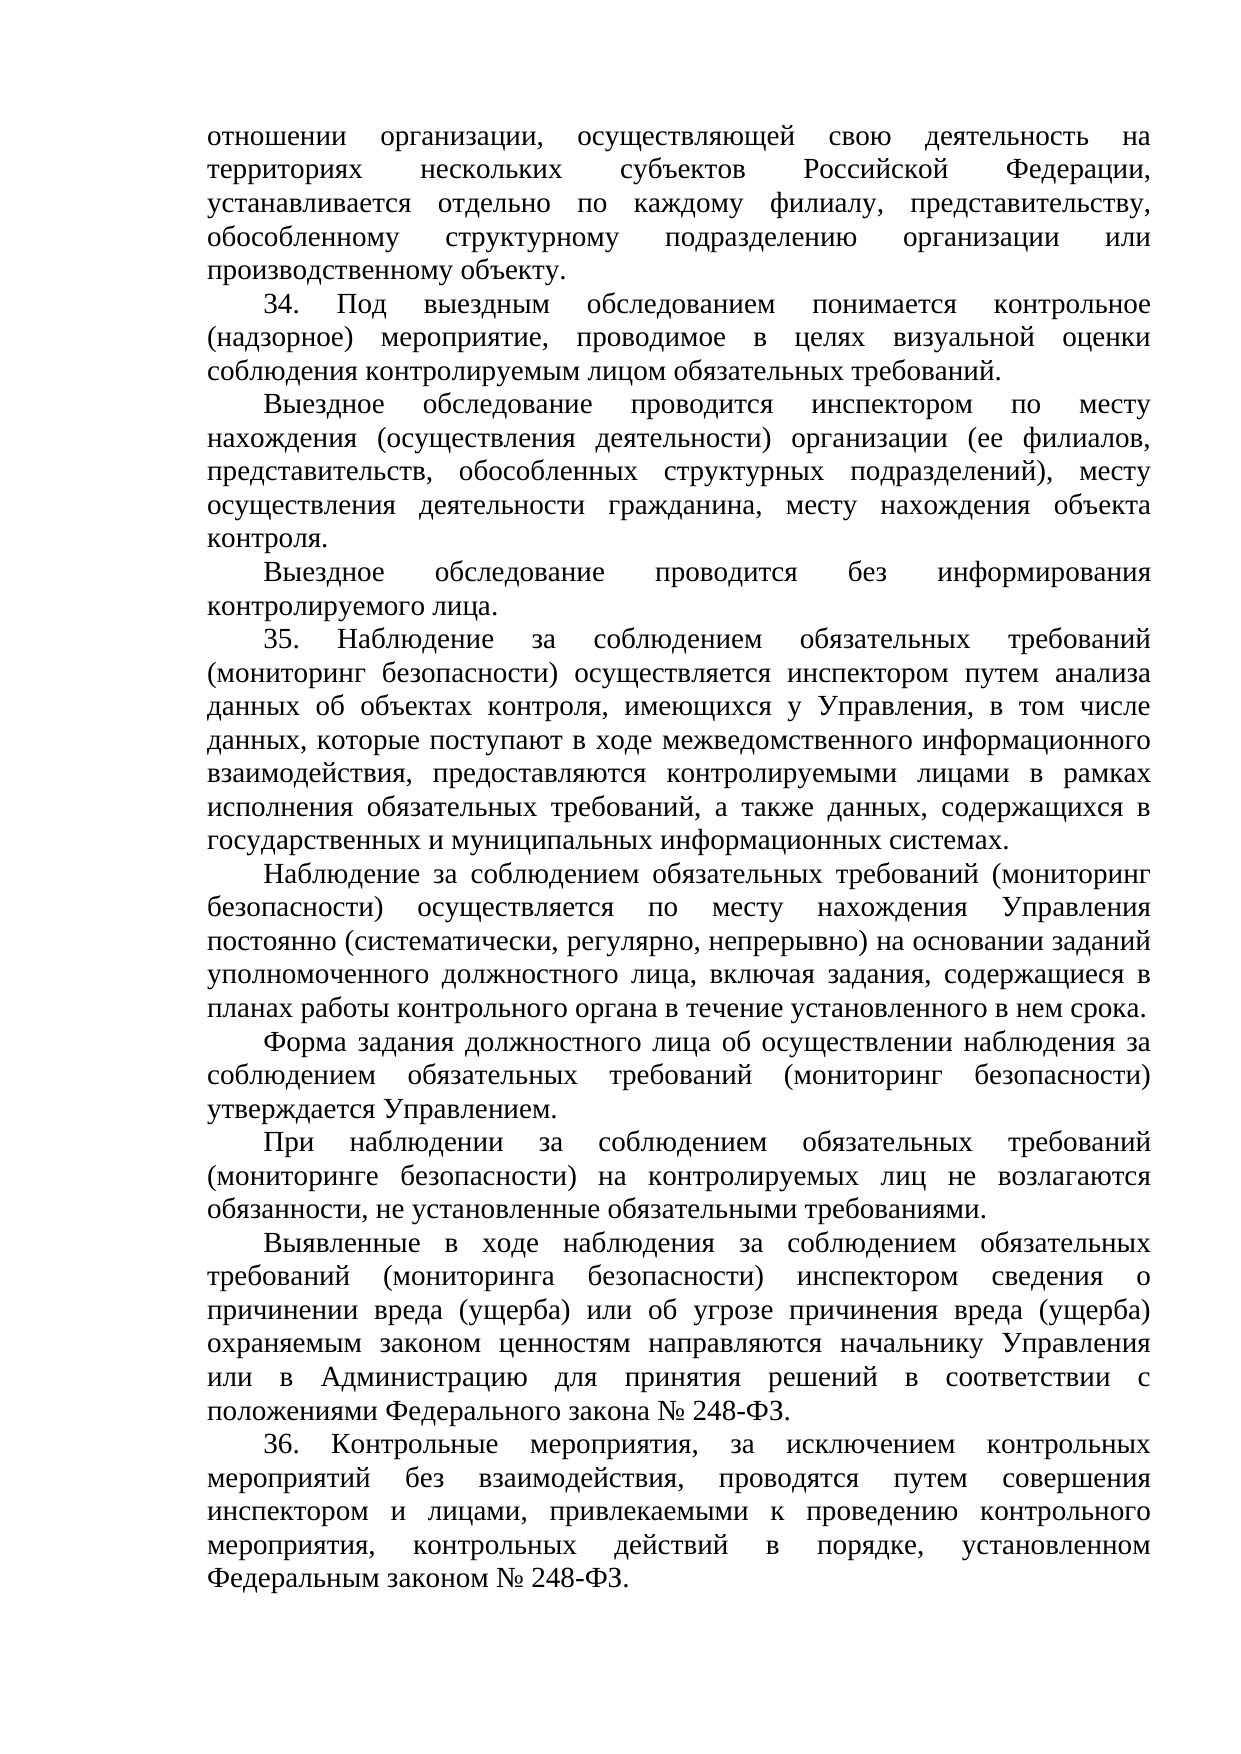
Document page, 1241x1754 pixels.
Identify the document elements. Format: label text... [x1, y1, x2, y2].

text 35. Наблюдение за соблюдением обязательных требований (мониторинг безопасности) осуществляется инспектором путем анализа данных об объектах контроля, имеющихся у Управления, в том числе данных, которые поступают в ходе межведомственного информационного взаимодействия, предоставляются контролируемыми лицами в рамках исполнения обязательных требований, а также данных, содержащихся в государственных и муниципальных информационных системах. [207, 621, 1152, 856]
text При наблюдении за соблюдением обязательных требований (мониторинге безопасности) на контролируемых лиц не возлагаются обязанности, не установленные обязательными требованиями. [207, 1124, 1152, 1225]
text Форма задания должностного лица об осуществлении наблюдения за соблюдением обязательных требований (мониторинг безопасности) утверждается Управлением. [207, 1024, 1152, 1124]
text Выявленные в ходе наблюдения за соблюдением обязательных требований (мониторинга безопасности) инспектором сведения о причинении вреда (ущерба) или об угрозе причинения вреда (ущерба) охраняемым законом ценностям направляются начальнику Управления или в Администрацию для принятия решений в соответствии с положениями Федерального закона № 248-ФЗ. [207, 1225, 1152, 1426]
text 34. Под выездным обследованием понимается контрольное (надзорное) мероприятие, проводимое в целях визуальной оценки соблюдения контролируемым лицом обязательных требований. [207, 286, 1152, 386]
text Выездное обследование проводится без информирования контролируемого лица. [207, 554, 1152, 621]
text 36. Контрольные мероприятия, за исключением контрольных мероприятий без взаимодействия, проводятся путем совершения инспектором и лицами, привлекаемыми к проведению контрольного мероприятия, контрольных действий в порядке, установленном Федеральным законом № 248-ФЗ. [207, 1426, 1152, 1594]
text Наблюдение за соблюдением обязательных требований (мониторинг безопасности) осуществляется по месту нахождения Управления постоянно (систематически, регулярно, непрерывно) на основании заданий уполномоченного должностного лица, включая задания, содержащиеся в планах работы контрольного органа в течение установленного в нем срока. [207, 856, 1152, 1024]
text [207, 118, 1152, 286]
text Выездное обследование проводится инспектором по месту нахождения (осуществления деятельности) организации (ее филиалов, представительств, обособленных структурных подразделений), месту осуществления деятельности гражданина, месту нахождения объекта контроля. [207, 386, 1152, 554]
